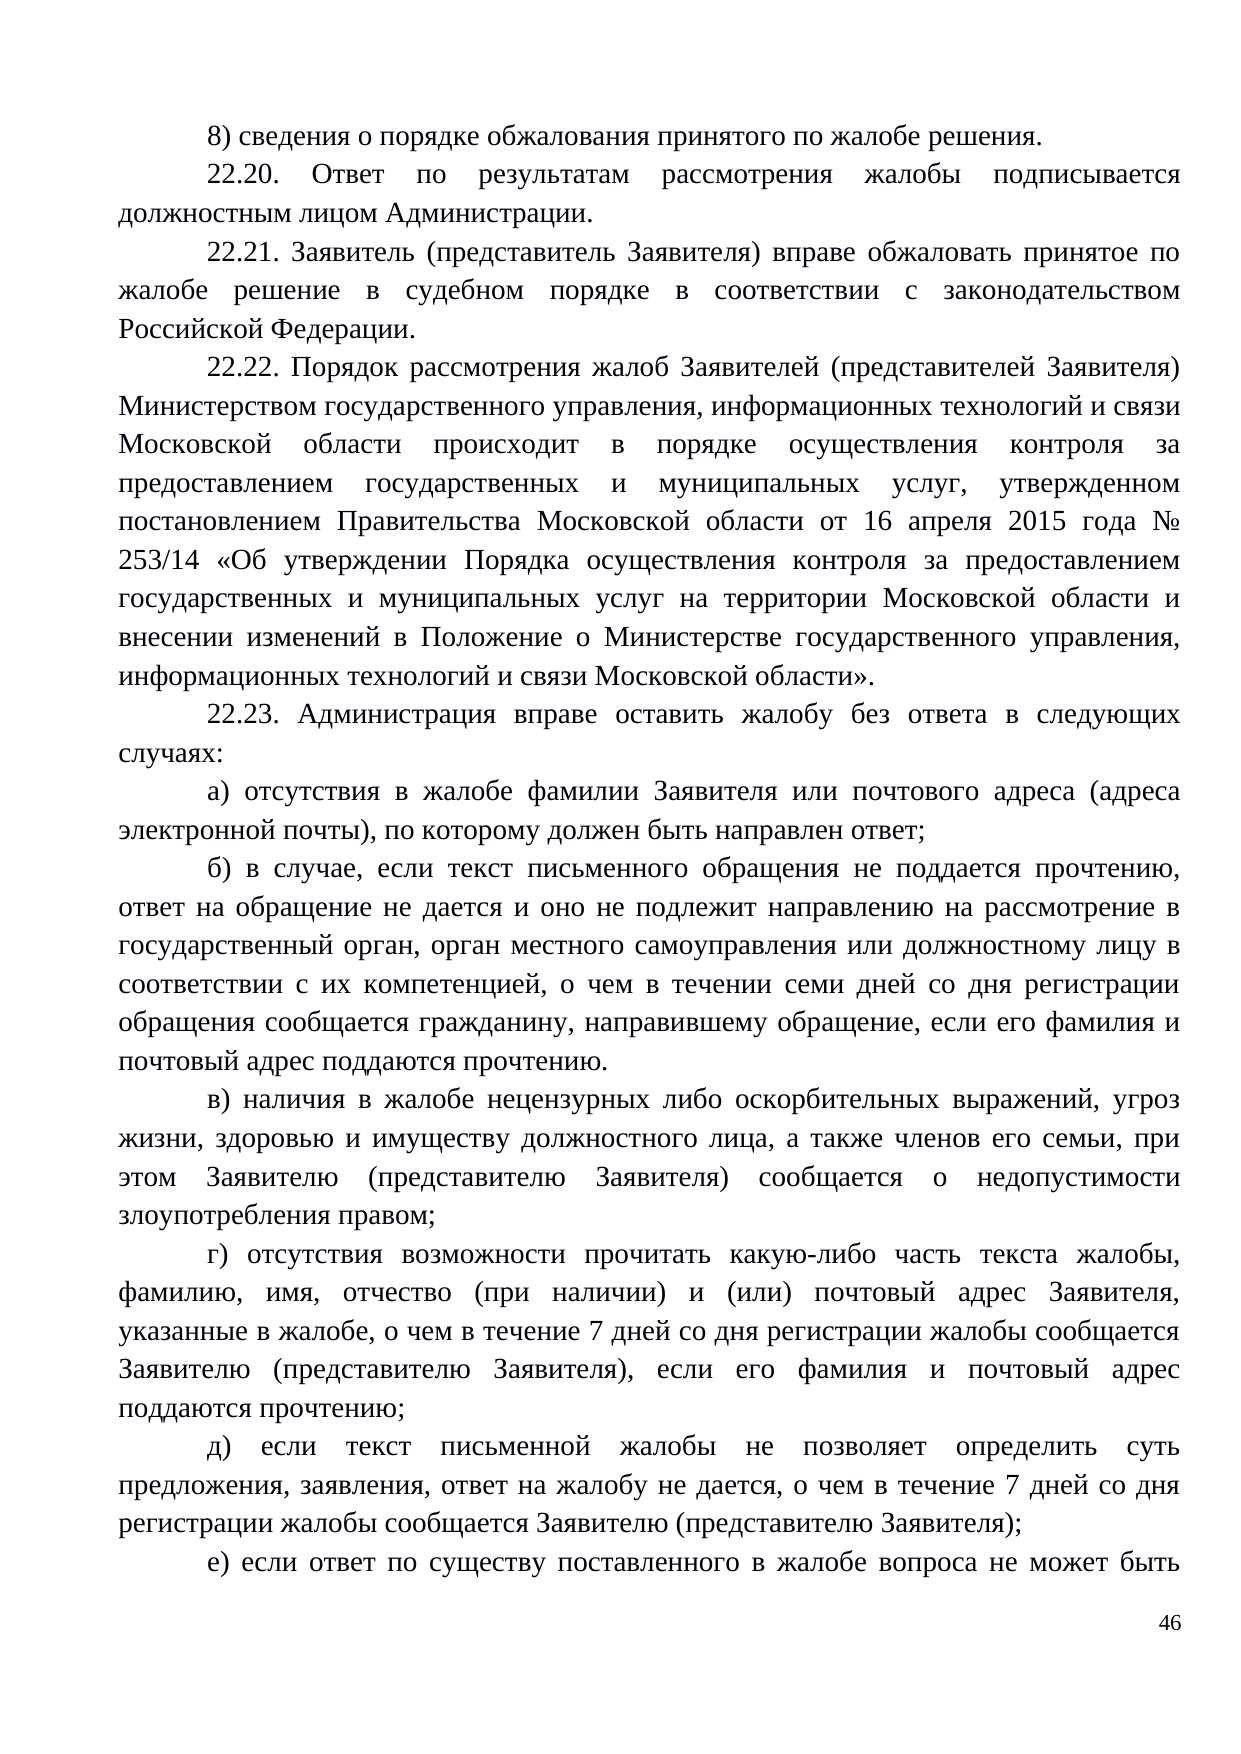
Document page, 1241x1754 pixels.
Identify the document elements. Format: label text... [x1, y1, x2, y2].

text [118, 1544, 1181, 1578]
text 22.22. Порядок рассмотрения жалоб Заявителей (представителей Заявителя) Министерством государственного управления, информационных технологий и связи Московской области происходит в порядке осуществления контроля за предоставлением государственных и муниципальных услуг, утвержденном постановлением Правительства Московской области от 16 апреля 2015 года № 253/14 «Об утверждении Порядка осуществления контроля за предоставлением государственных и муниципальных услуг на территории Московской области и внесении изменений в Положение о Министерстве государственного управления, информационных технологий и связи Московской области». [118, 349, 1181, 691]
text 22.23. Администрация вправе оставить жалобу без ответа в следующих случаях: [118, 696, 1181, 768]
text 22.21. Заявитель (представитель Заявителя) вправе обжаловать принятое по жалобе решение в судебном порядке в соответствии с законодательством Российской Федерации. [118, 234, 1181, 344]
text в) наличия в жалобе нецензурных либо оскорбительных выражений, угроз жизни, здоровью и имуществу должностного лица, а также членов его семьи, при этом Заявителю (представителю Заявителя) сообщается о недопустимости злоупотребления правом; [118, 1082, 1181, 1231]
text а) отсутствия в жалобе фамилии Заявителя или почтового адреса (адреса электронной почты), по которому должен быть направлен ответ; [118, 773, 1181, 845]
text г) отсутствия возможности прочитать какую-либо часть текста жалобы, фамилию, имя, отчество (при наличии) и (или) почтовый адрес Заявителя, указанные в жалобе, о чем в течение 7 дней со дня регистрации жалобы сообщается Заявителю (представителю Заявителя), если его фамилия и почтовый адрес поддаются прочтению; [118, 1236, 1181, 1423]
text б) в случае, если текст письменного обращения не поддается прочтению, ответ на обращение не дается и оно не подлежит направлению на рассмотрение в государственный орган, орган местного самоуправления или должностному лицу в соответствии с их компетенцией, о чем в течении семи дней со дня регистрации обращения сообщается гражданину, направившему обращение, если его фамилия и почтовый адрес поддаются прочтению. [118, 850, 1181, 1077]
text 22.20. Ответ по результатам рассмотрения жалобы подписывается должностным лицом Администрации. [118, 157, 1181, 229]
text д) если текст письменной жалобы не позволяет определить суть предложения, заявления, ответ на жалобу не дается, о чем в течение 7 дней со дня регистрации жалобы сообщается Заявителю (представителю Заявителя); [118, 1428, 1181, 1539]
text 8) сведения о порядке обжалования принятого по жалобе решения. [133, 118, 1181, 152]
